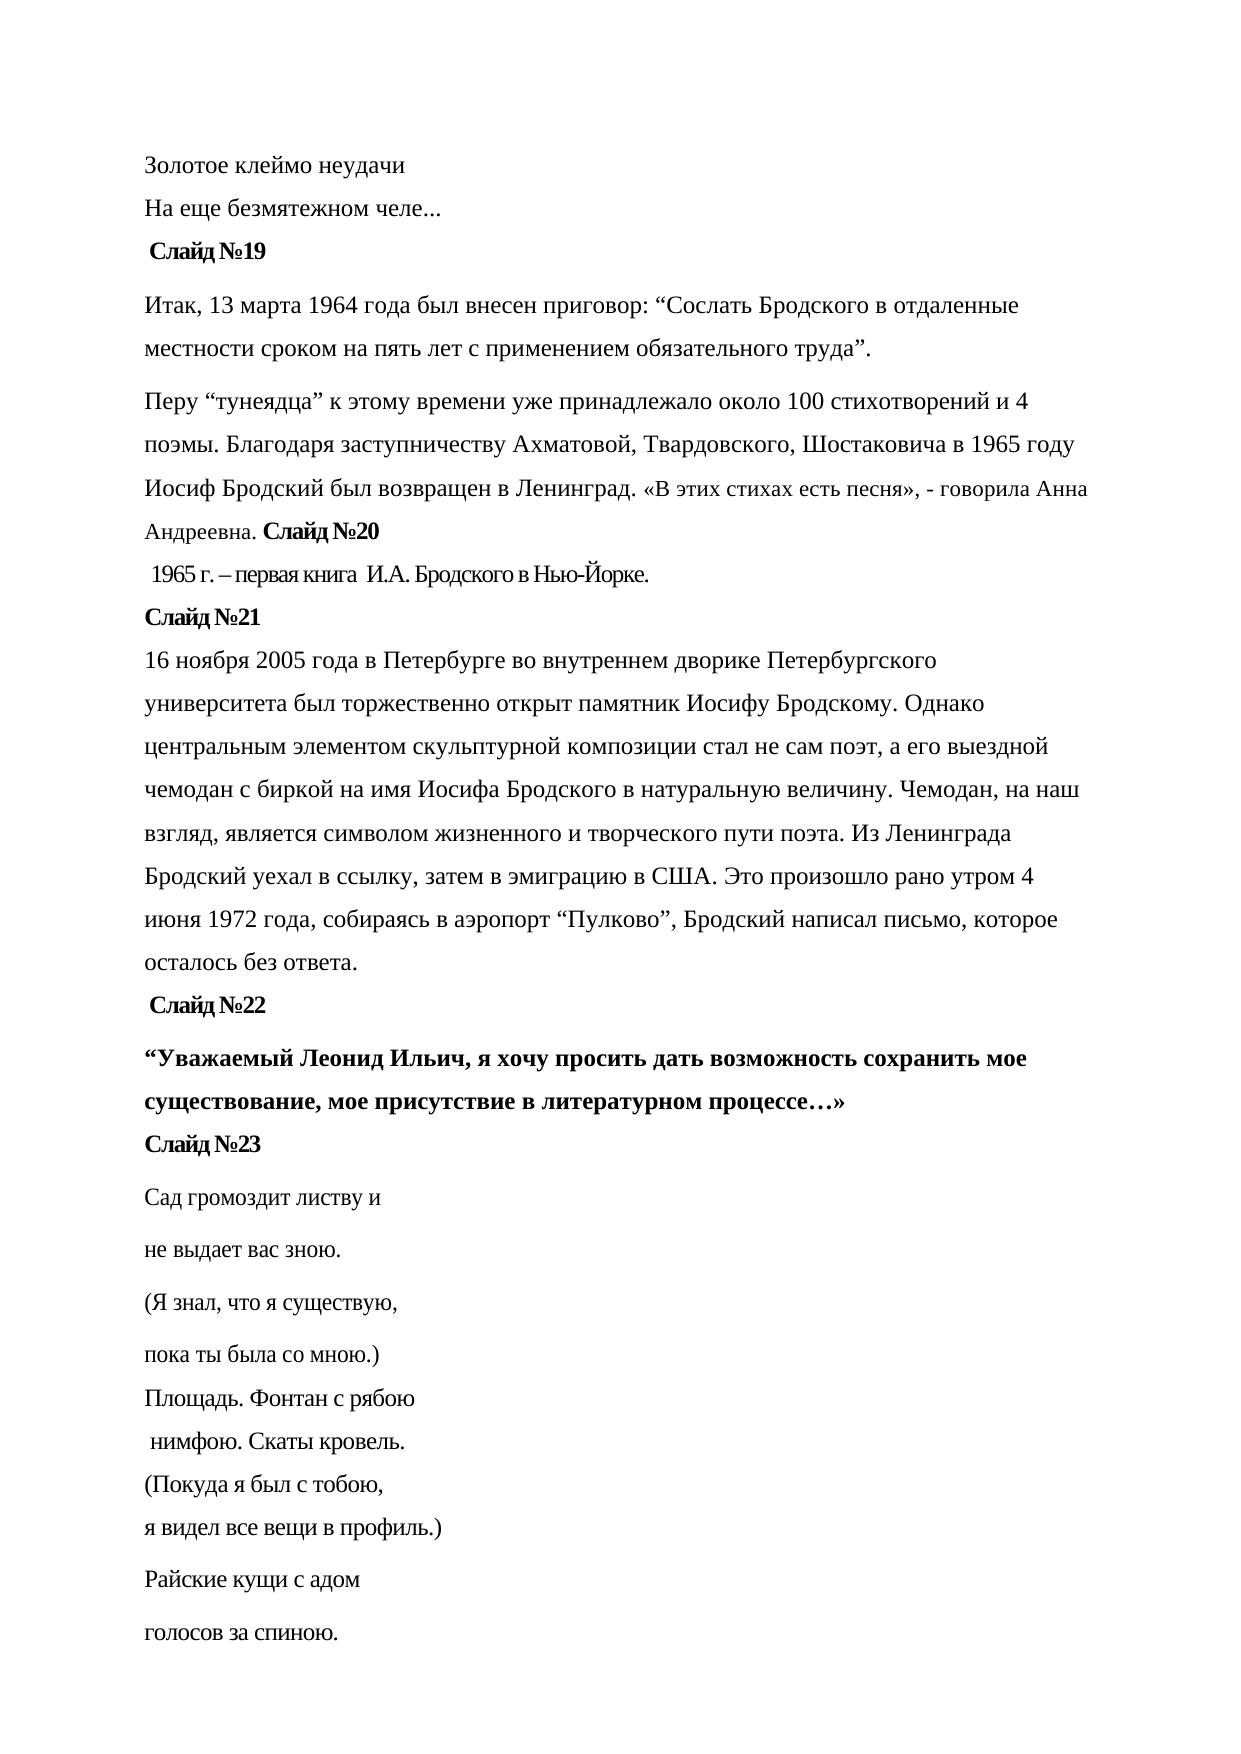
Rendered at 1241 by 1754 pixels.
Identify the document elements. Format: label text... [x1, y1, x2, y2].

text 16 ноября 2005 года в Петербурге во внутреннем дворике Петербургского университета был торжественно открыт памятник Иосифу Бродскому. Однако центральным элементом скульптурной композиции стал не сам поэт, а его выездной чемодан с биркой на имя Иосифа Бродского в натуральную величину. Чемодан, на наш взгляд, является символом жизненного и творческого пути поэта. Из Ленинграда Бродский уехал в ссылку, затем в эмиграцию в США. Это произошло рано утром 4 июня 1972 года, собираясь в аэропорт “Пулково”, Бродский написал письмо, которое осталось без ответа. [144, 645, 1090, 976]
text (Я знал, что я существую, [144, 1287, 1090, 1316]
text голосов за спиною. [144, 1617, 1090, 1646]
text 1965 г. – первая книга И.А. Бродского в Нью-Йорке. [144, 559, 1090, 588]
text Слайд №21 [144, 602, 1090, 631]
text “Уважаемый Леонид Ильич, я хочу просить дать возможность сохранить мое существование, мое присутствие в литературном процессе…» [144, 1043, 1090, 1115]
text (Покуда я был с тобою, [144, 1469, 1090, 1498]
text пока ты была со мною.) [144, 1339, 1090, 1368]
text Сад громоздит листву и [144, 1182, 1090, 1210]
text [144, 150, 1090, 222]
text Перу “тунеядца” к этому времени уже принадлежало около 100 стихотворений и 4 поэмы. Благодаря заступничеству Ахматовой, Твардовского, Шостаковича в 1965 году Иосиф Бродский был возвращен в Ленинград. «В этих стихах есть песня», - говорила Анна Андреевна. Слайд №20 [144, 386, 1090, 544]
text не выдает вас зною. [144, 1234, 1090, 1263]
text Слайд №19 [144, 236, 1090, 265]
text Слайд №22 [144, 990, 1090, 1019]
text Райские кущи с адом [144, 1564, 1090, 1593]
text Итак, 13 марта 1964 года был внесен приговор: “Сослать Бродского в отдаленные местности сроком на пять лет с применением обязательного труда”. [144, 290, 1090, 362]
text нимфою. Скаты кровель. [144, 1426, 1090, 1454]
text Площадь. Фонтан с рябою [144, 1383, 1090, 1411]
text Слайд №23 [144, 1129, 1090, 1158]
text я видел все вещи в профиль.) [144, 1512, 1090, 1541]
